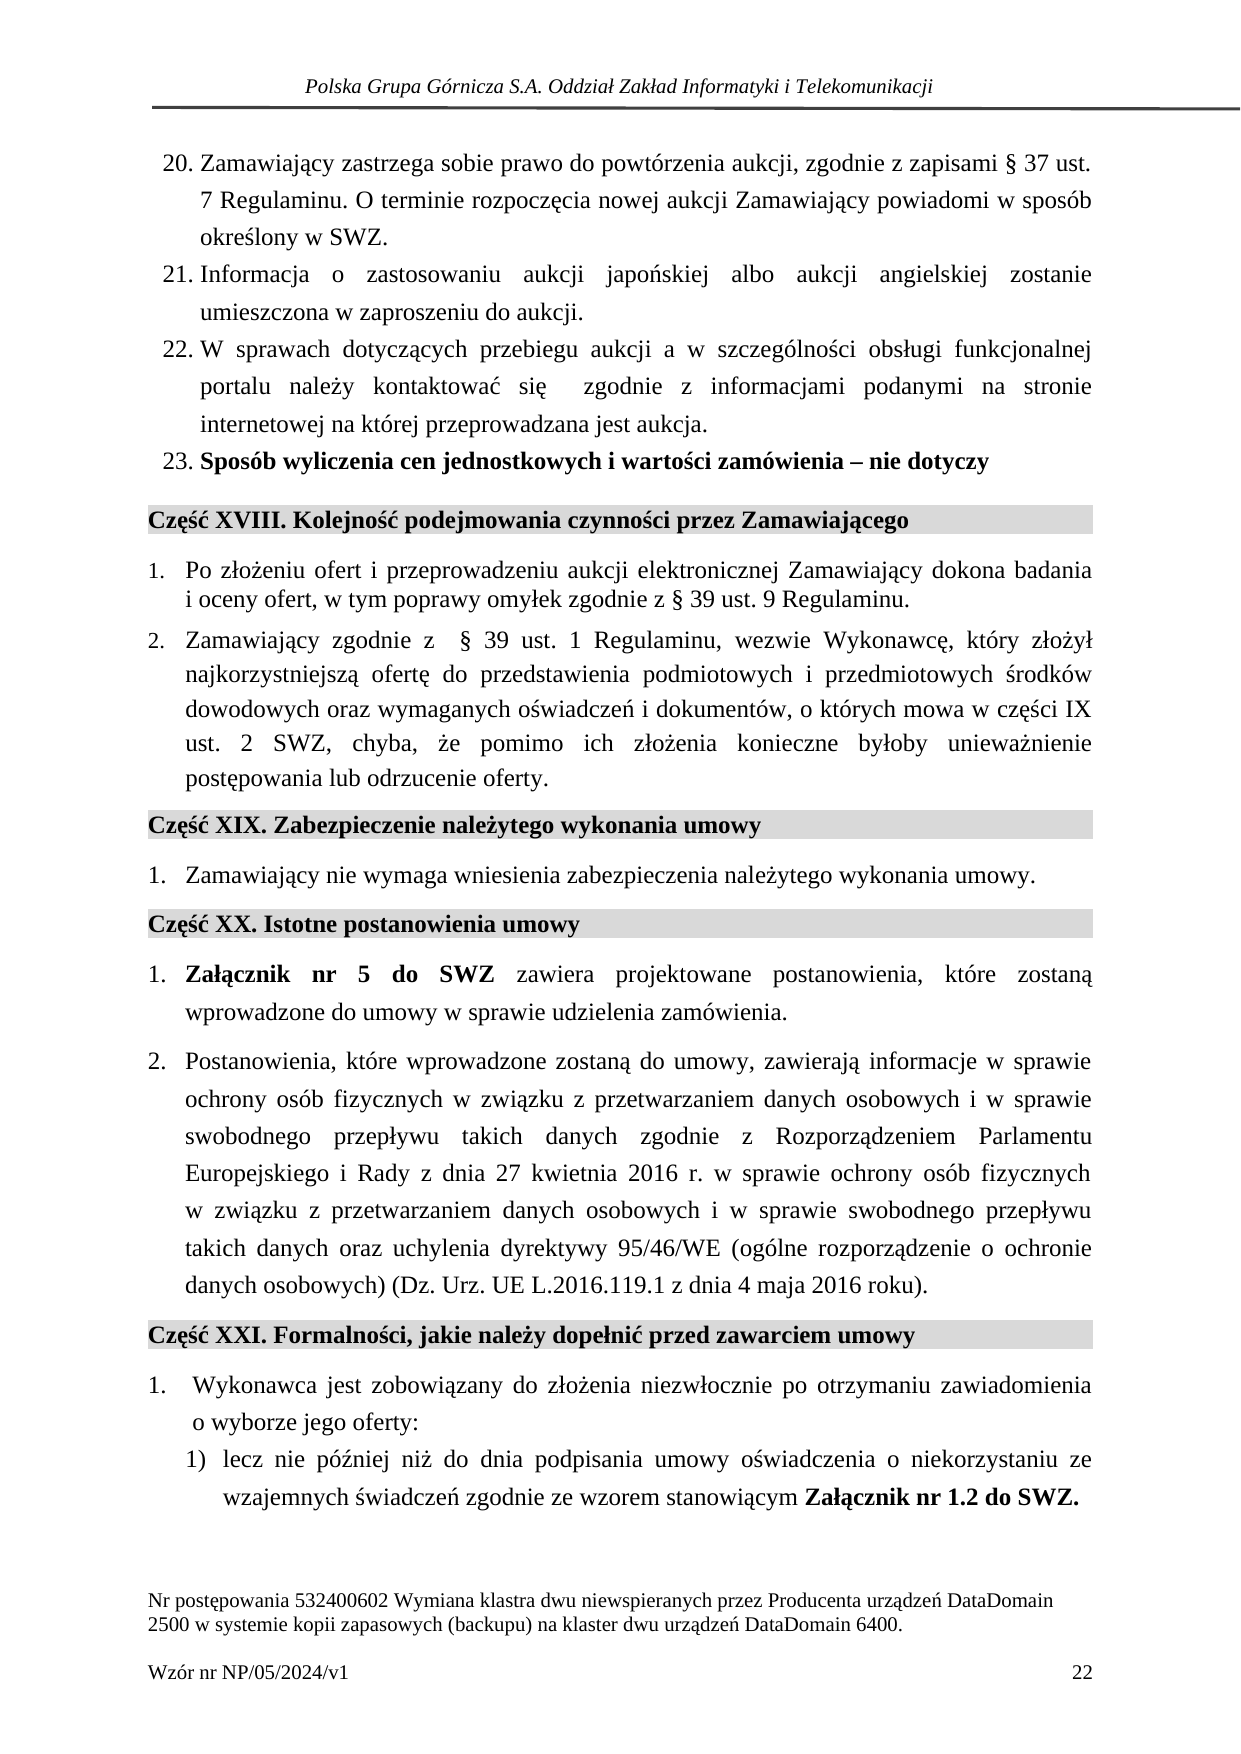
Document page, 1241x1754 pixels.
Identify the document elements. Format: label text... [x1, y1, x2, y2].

subtitle Część XIX. Zabezpieczenie należytego wykonania umowy [148, 810, 1093, 839]
list Wykonawca jest zobowiązany do złożenia niezwłocznie po otrzymaniu zawiadomienia o wyborze jego oferty: [148, 1370, 1093, 1436]
list Zamawiający nie wymaga wniesienia zabezpieczenia należytego wykonania umowy. [148, 860, 1093, 888]
list W sprawach dotyczących przebiegu aukcji a w szczególności obsługi funkcjonalnej portalu należy kontaktować się zgodnie z informacjami podanymi na stronie internetowej na której przeprowadzana jest aukcja. [162, 334, 1093, 437]
list Informacja o zastosowaniu aukcji japońskiej albo aukcji angielskiej zostanie umieszczona w zaproszeniu do aukcji. [162, 259, 1093, 326]
list Zamawiający zgodnie z § 39 ust. 1 Regulaminu, wezwie Wykonawcę, który złożył najkorzystniejszą ofertę do przedstawienia podmiotowych i przedmiotowych środków dowodowych oraz wymaganych oświadczeń i dokumentów, o których mowa w części IX ust. 2 SWZ, chyba, że pomimo ich złożenia konieczne byłoby unieważnienie postępowania lub odrzucenie oferty. [148, 625, 1093, 792]
subtitle Część XX. Istotne postanowienia umowy [148, 909, 1093, 938]
list Sposób wyliczenia cen jednostkowych i wartości zamówienia – nie dotyczy [162, 446, 1093, 475]
list Zamawiający zastrzega sobie prawo do powtórzenia aukcji, zgodnie z zapisami § 37 ust. 7 Regulaminu. O terminie rozpoczęcia nowej aukcji Zamawiający powiadomi w sposób określony w SWZ. [162, 148, 1093, 251]
list Załącznik nr 5 do SWZ zawiera projektowane postanowienia, które zostaną wprowadzone do umowy w sprawie udzielenia zamówienia. [148, 959, 1093, 1025]
list lecz nie później niż do dnia podpisania umowy oświadczenia o niekorzystaniu ze wzajemnych świadczeń zgodnie ze wzorem stanowiącym Załącznik nr 1.2 do SWZ. [185, 1444, 1093, 1510]
list Postanowienia, które wprowadzone zostaną do umowy, zawierają informacje w sprawie ochrony osób fizycznych w związku z przetwarzaniem danych osobowych i w sprawie swobodnego przepływu takich danych zgodnie z Rozporządzeniem Parlamentu Europejskiego i Rady z dnia 27 kwietnia 2016 r. w sprawie ochrony osób fizycznych w związku z przetwarzaniem danych osobowych i w sprawie swobodnego przepływu takich danych oraz uchylenia dyrektywy 95/46/WE (ogólne rozporządzenie o ochronie danych osobowych) (Dz. Urz. UE L.2016.119.1 z dnia 4 maja 2016 roku). [148, 1046, 1093, 1299]
list Po złożeniu ofert i przeprowadzeniu aukcji elektronicznej Zamawiający dokona badania i oceny ofert, w tym poprawy omyłek zgodnie z § 39 ust. 9 Regulaminu. [148, 555, 1093, 612]
subtitle Część XVIII. Kolejność podejmowania czynności przez Zamawiającego [148, 505, 1093, 534]
subtitle Część XXI. Formalności, jakie należy dopełnić przed zawarciem umowy [148, 1320, 1093, 1349]
